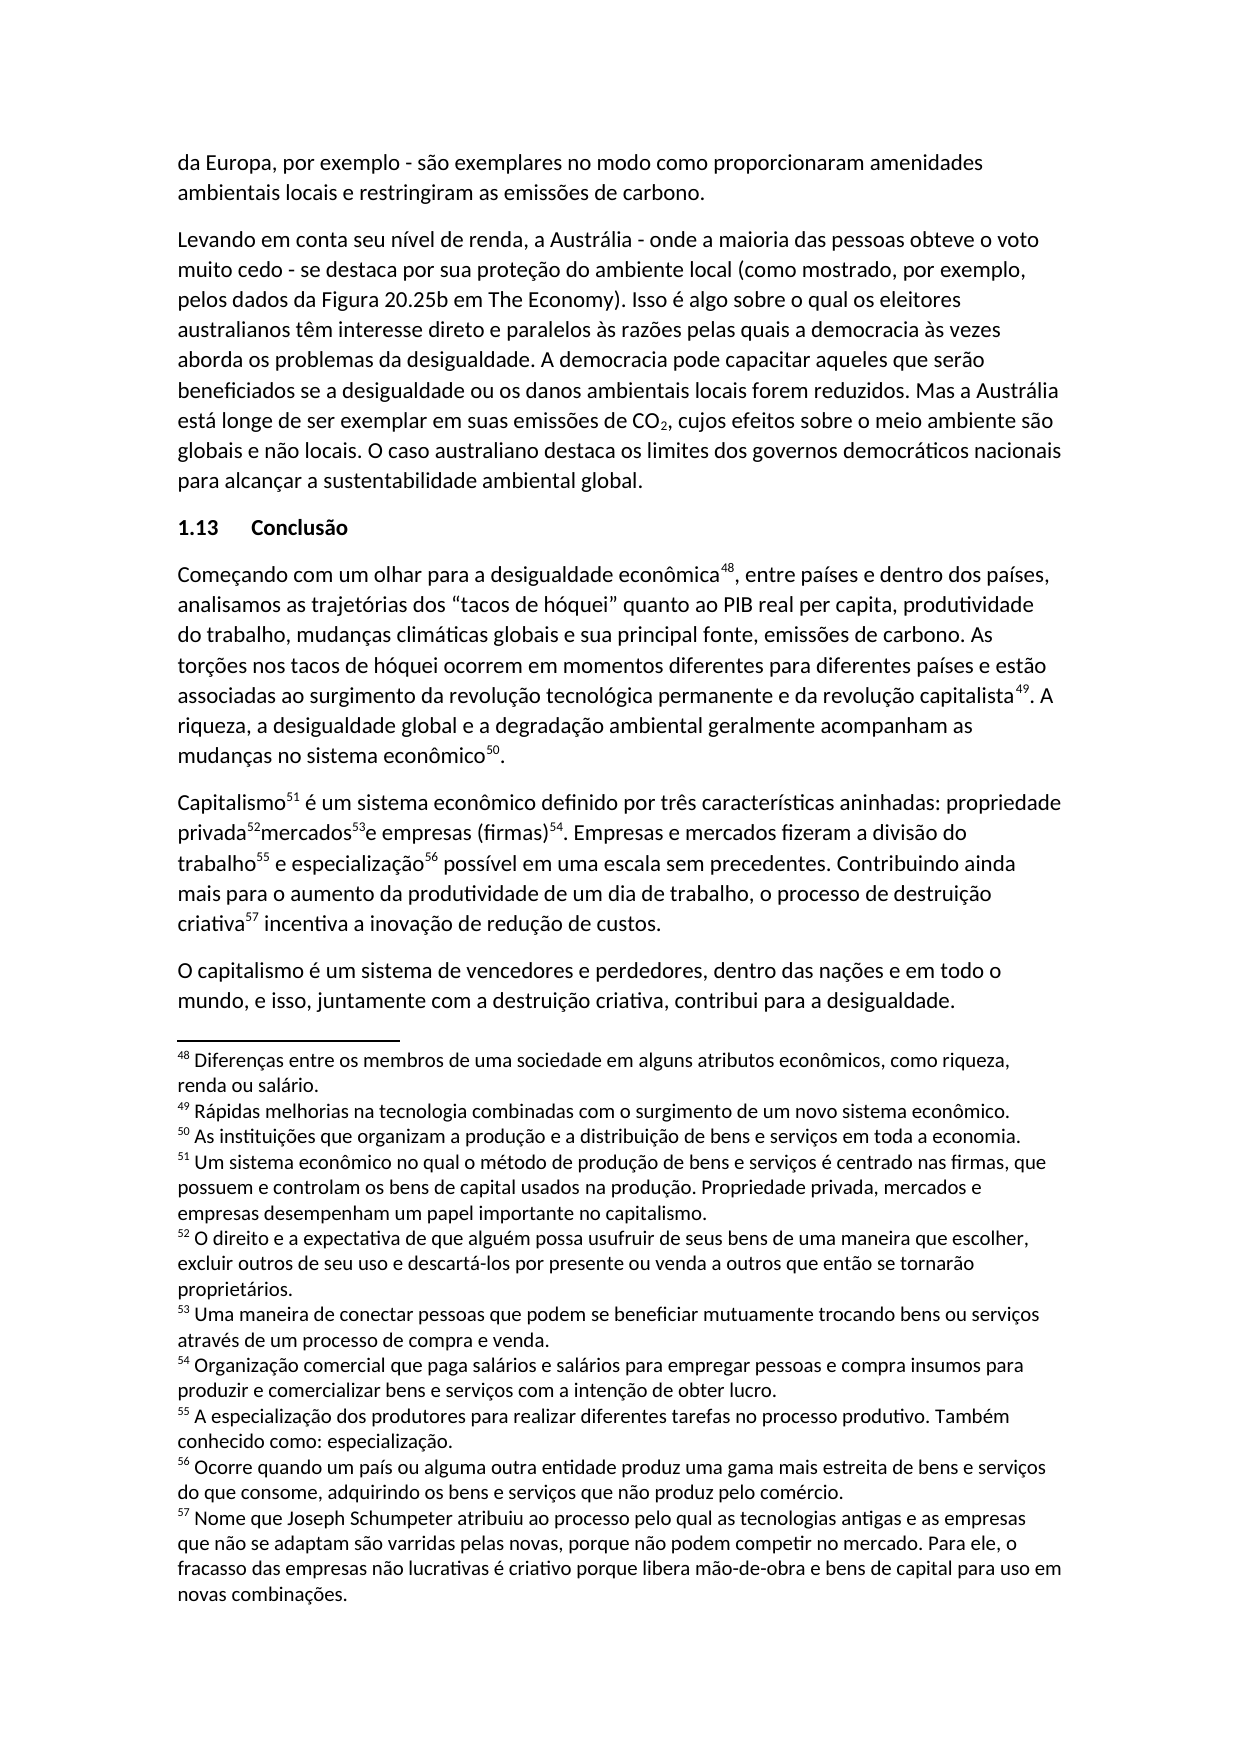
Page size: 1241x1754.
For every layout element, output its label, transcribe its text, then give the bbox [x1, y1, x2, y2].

text Capitalismo é um sistema econômico definido por três características aninhadas: propriedade privadamercadose empresas (firmas). Empresas e mercados fizeram a divisão do trabalho e especialização possível em uma escala sem precedentes. Contribuindo ainda mais para o aumento da produtividade de um dia de trabalho, o processo de destruição criativa incentiva a inovação de redução de custos. [177, 788, 1063, 937]
text Levando em conta seu nível de renda, a Austrália - onde a maioria das pessoas obteve o voto muito cedo - se destaca por sua proteção do ambiente local (como mostrado, por exemplo, pelos dados da Figura 20.25b em The Economy). Isso é algo sobre o qual os eleitores australianos têm interesse direto e paralelos às razões pelas quais a democracia às vezes aborda os problemas da desigualdade. A democracia pode capacitar aqueles que serão beneficiados se a desigualdade ou os danos ambientais locais forem reduzidos. Mas a Austrália está longe de ser exemplar em suas emissões de CO2, cujos efeitos sobre o meio ambiente são globais e não locais. O caso australiano destaca os limites dos governos democráticos nacionais para alcançar a sustentabilidade ambiental global. [177, 225, 1063, 494]
text Começando com um olhar para a desigualdade econômica, entre países e dentro dos países, analisamos as trajetórias dos “tacos de hóquei” quanto ao PIB real per capita, produtividade do trabalho, mudanças climáticas globais e sua principal fonte, emissões de carbono. As torções nos tacos de hóquei ocorrem em momentos diferentes para diferentes países e estão associadas ao surgimento da revolução tecnológica permanente e da revolução capitalista. A riqueza, a desigualdade global e a degradação ambiental geralmente acompanham as mudanças no sistema econômico. [177, 560, 1063, 769]
text O capitalismo é um sistema de vencedores e perdedores, dentro das nações e em todo o mundo, e isso, juntamente com a destruição criativa, contribui para a desigualdade. [177, 956, 1063, 1014]
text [177, 148, 1063, 206]
list Conclusão [177, 513, 1063, 541]
